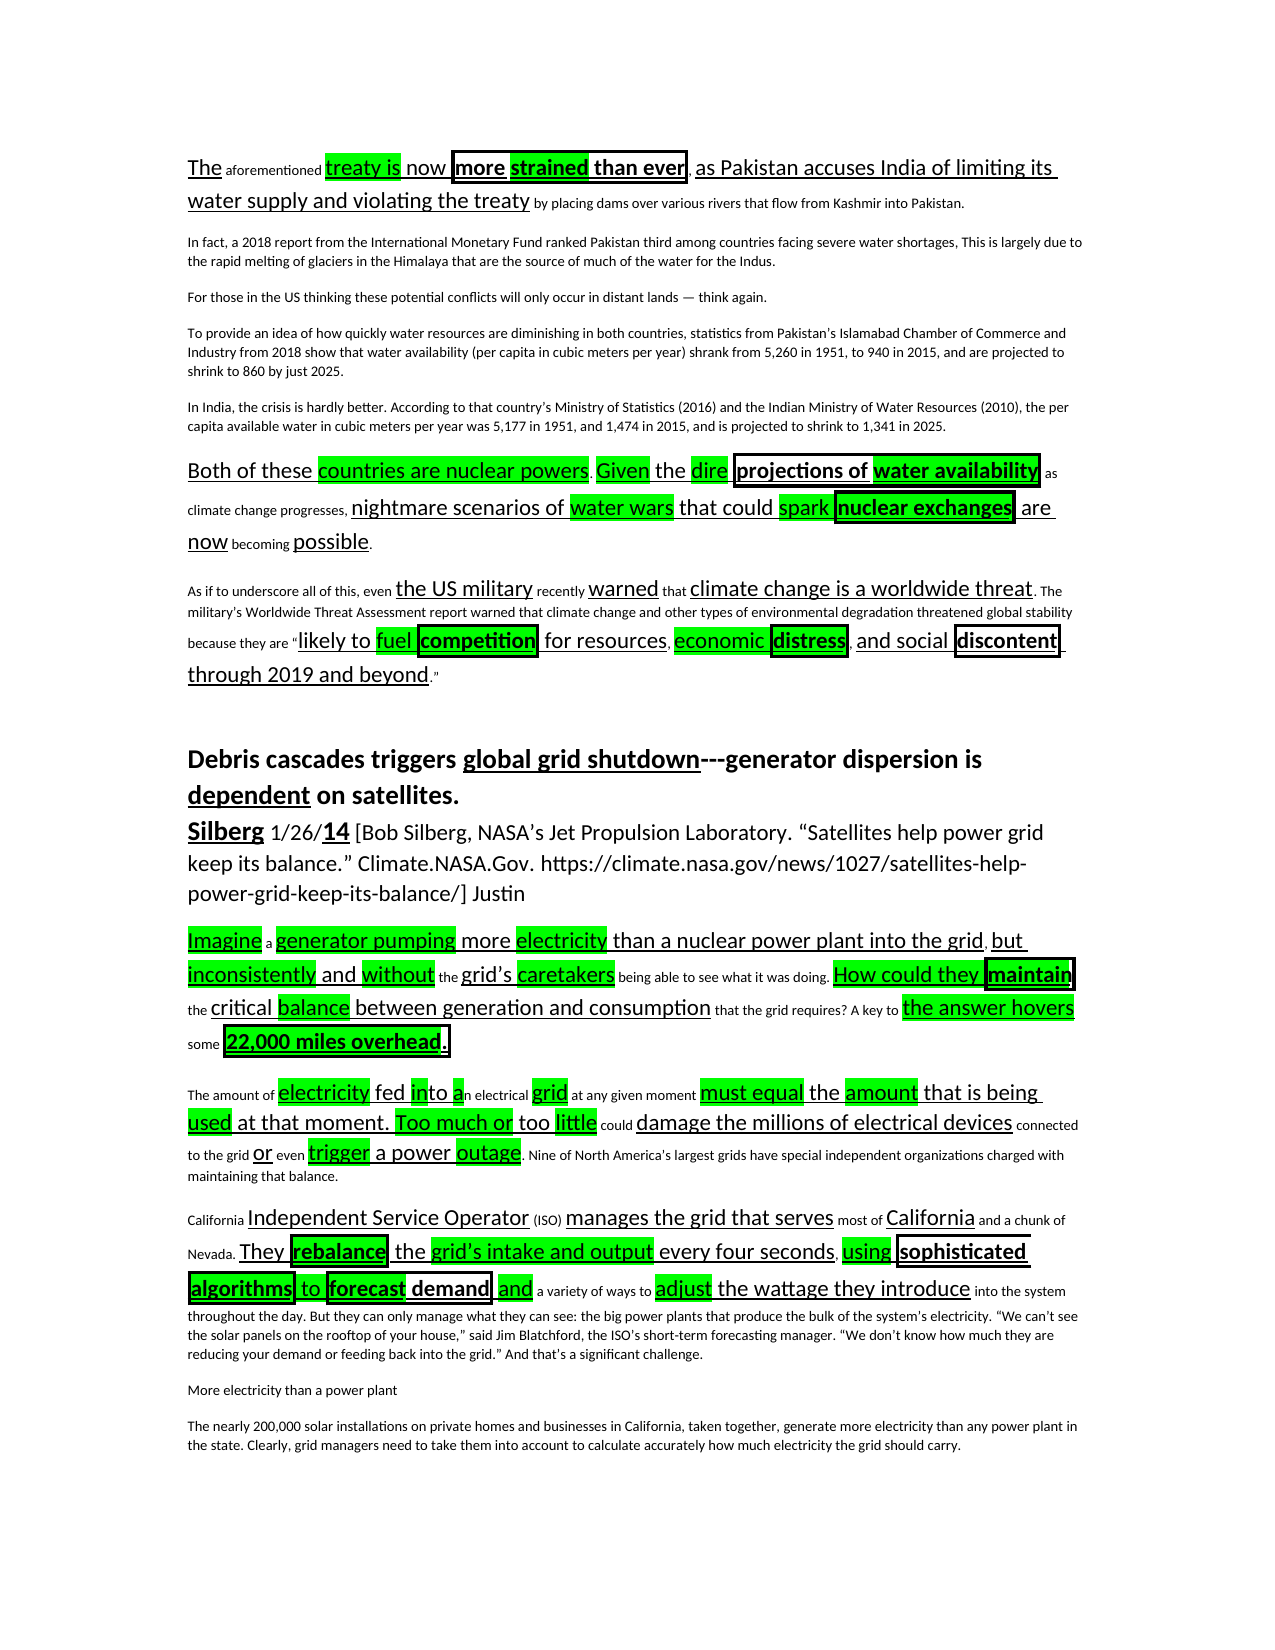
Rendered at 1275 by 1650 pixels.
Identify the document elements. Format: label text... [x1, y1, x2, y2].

text For those in the US thinking these potential conflicts will only occur in distant lands — think again. [187, 288, 1087, 306]
text More electricity than a power plant [187, 1381, 1087, 1399]
text To provide an idea of how quickly water resources are diminishing in both countries, statistics from Pakistan’s Islamabad Chamber of Commerce and Industry from 2018 show that water availability (per capita in cubic meters per year) shrank from 5,260 in 1951, to 940 in 2015, and are projected to shrink to 860 by just 2025. [187, 324, 1087, 380]
text As if to underscore all of this, even the US military recently warned that climate change is a worldwide threat. The military’s Worldwide Threat Assessment report warned that climate change and other types of environmental degradation threatened global stability because they are “likely to fuel competition for resources, economic distress, and social discontent through 2019 and beyond.” [187, 574, 1087, 688]
text California Independent Service Operator (ISO) manages the grid that serves most of California and a chunk of Nevada. They rebalance the grid’s intake and output every four seconds, using sophisticated algorithms to forecast demand and a variety of ways to adjust the wattage they introduce into the system throughout the day. But they can only manage what they can see: the big power plants that produce the bulk of the system’s electricity. “We can’t see the solar panels on the rooftop of your house,” said Jim Blatchford, the ISO’s short-term forecasting manager. “We don’t know how much they are reducing your demand or feeding back into the grid.” And that’s a significant challenge. [187, 1203, 1087, 1363]
subtitle Debris cascades triggers global grid shutdown---generator dispersion is dependent on satellites. [187, 743, 1087, 811]
text In fact, a 2018 report from the International Monetary Fund ranked Pakistan third among countries facing severe water shortages, This is largely due to the rapid melting of glaciers in the Himalaya that are the source of much of the water for the Indus. [187, 233, 1087, 270]
text The nearly 200,000 solar installations on private homes and businesses in California, taken together, generate more electricity than any power plant in the state. Clearly, grid managers need to take them into account to calculate accurately how much electricity the grid should carry. [187, 1417, 1087, 1454]
text In India, the crisis is hardly better. According to that country’s Ministry of Statistics (2016) and the Indian Ministry of Water Resources (2010), the per capita available water in cubic meters per year was 5,177 in 1951, and 1,474 in 2015, and is projected to shrink to 1,341 in 2025. [187, 398, 1087, 435]
text Silberg 1/26/14 [Bob Silberg, NASA’s Jet Propulsion Laboratory. “Satellites help power grid keep its balance.” Climate.NASA.Gov. https://climate.nasa.gov/news/1027/satellites-help-power-grid-keep-its-balance/] Justin [187, 814, 1087, 907]
text Both of these countries are nuclear powers. Given the dire projections of water availability as climate change progresses, nightmare scenarios of water wars that could spark nuclear exchanges are now becoming possible. [187, 453, 1087, 555]
text The amount of electricity fed into an electrical grid at any given moment must equal the amount that is being used at that moment. Too much or too little could damage the millions of electrical devices connected to the grid or even trigger a power outage. Nine of North America’s largest grids have special independent organizations charged with maintaining that balance. [187, 1078, 1087, 1185]
text The aforementioned treaty is now more strained than ever, as Pakistan accuses India of limiting its water supply and violating the treaty by placing dams over various rivers that flow from Kashmir into Pakistan. [187, 150, 1087, 214]
text Imagine a generator pumping more electricity than a nuclear power plant into the grid, but inconsistently and without the grid’s caretakers being able to see what it was doing. How could they maintain the critical balance between generation and consumption that the grid requires? A key to the answer hovers some 22,000 miles overhead. [187, 926, 1087, 1058]
